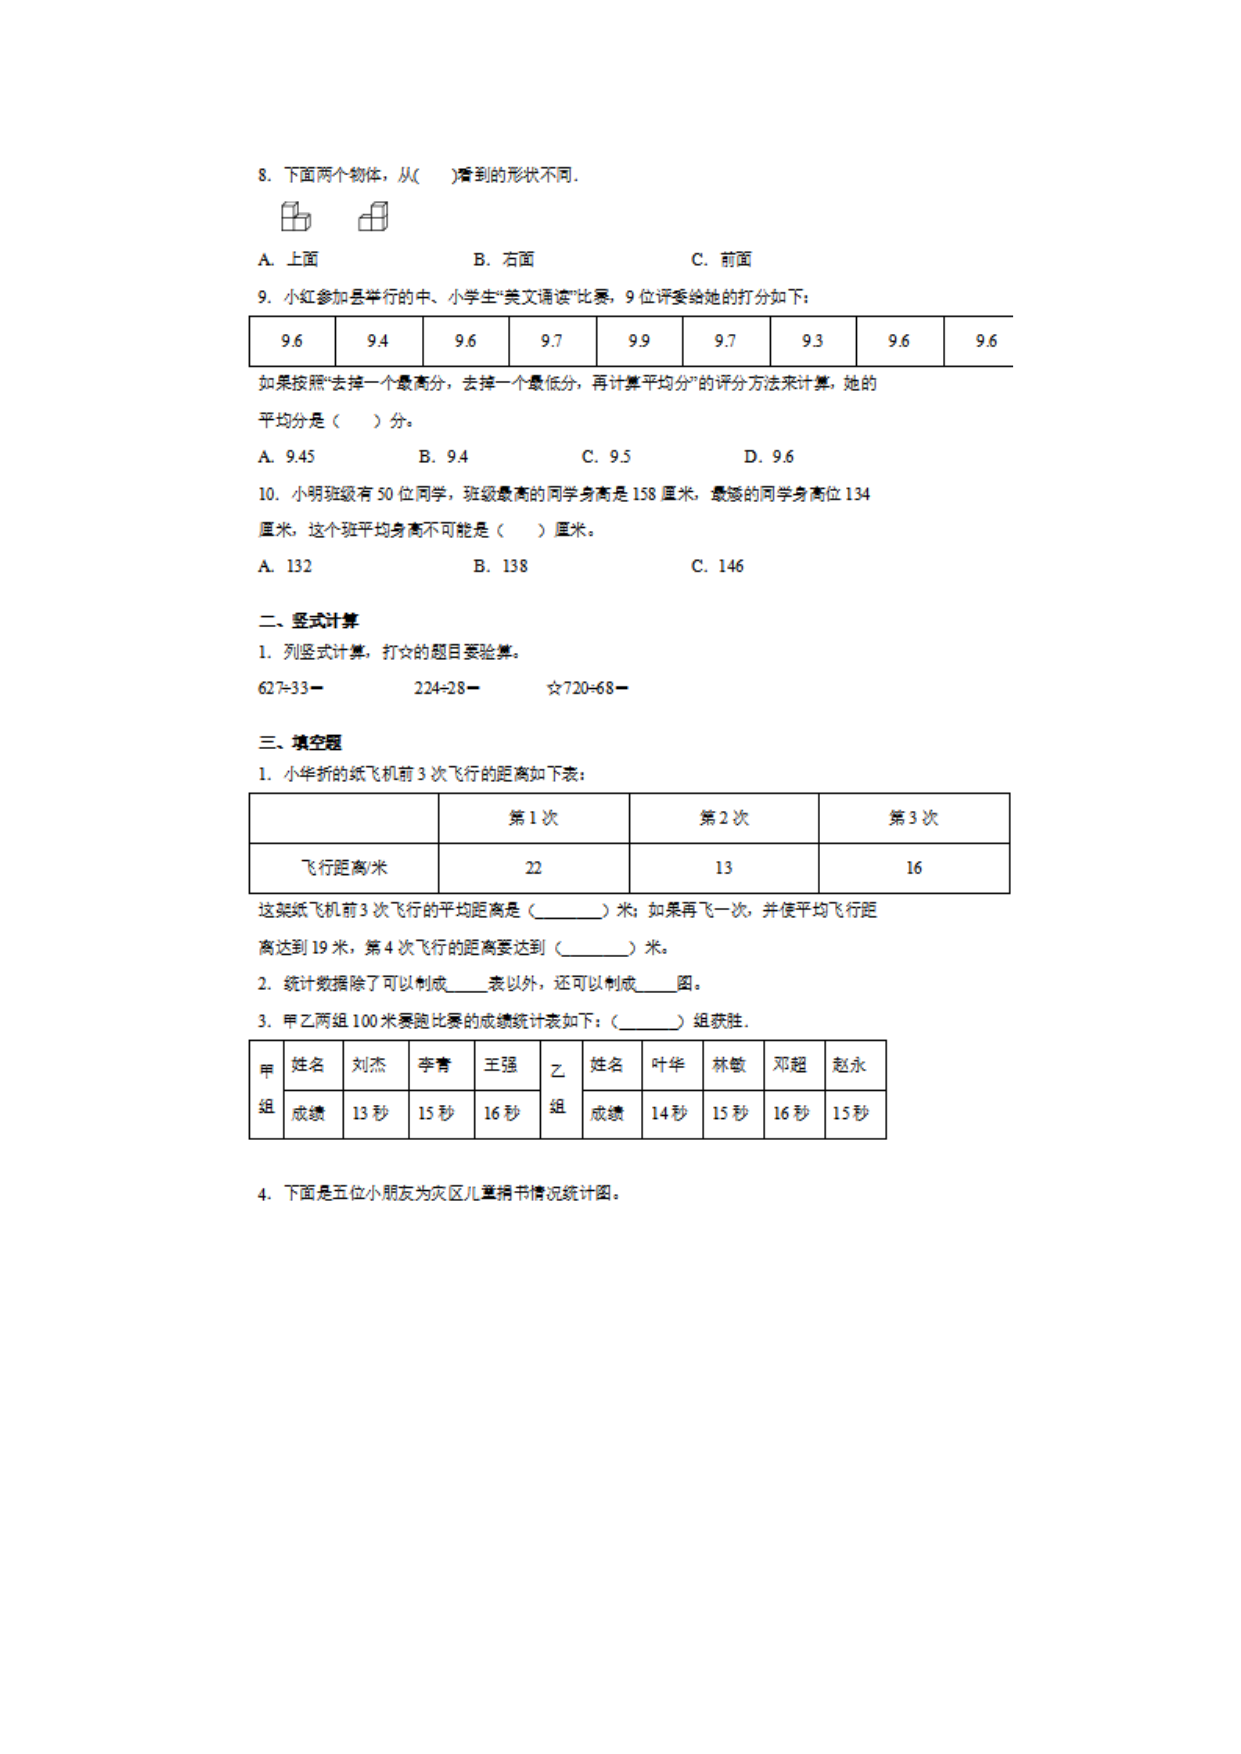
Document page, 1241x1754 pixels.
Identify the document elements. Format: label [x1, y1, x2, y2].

picture [227, 162, 1014, 1251]
